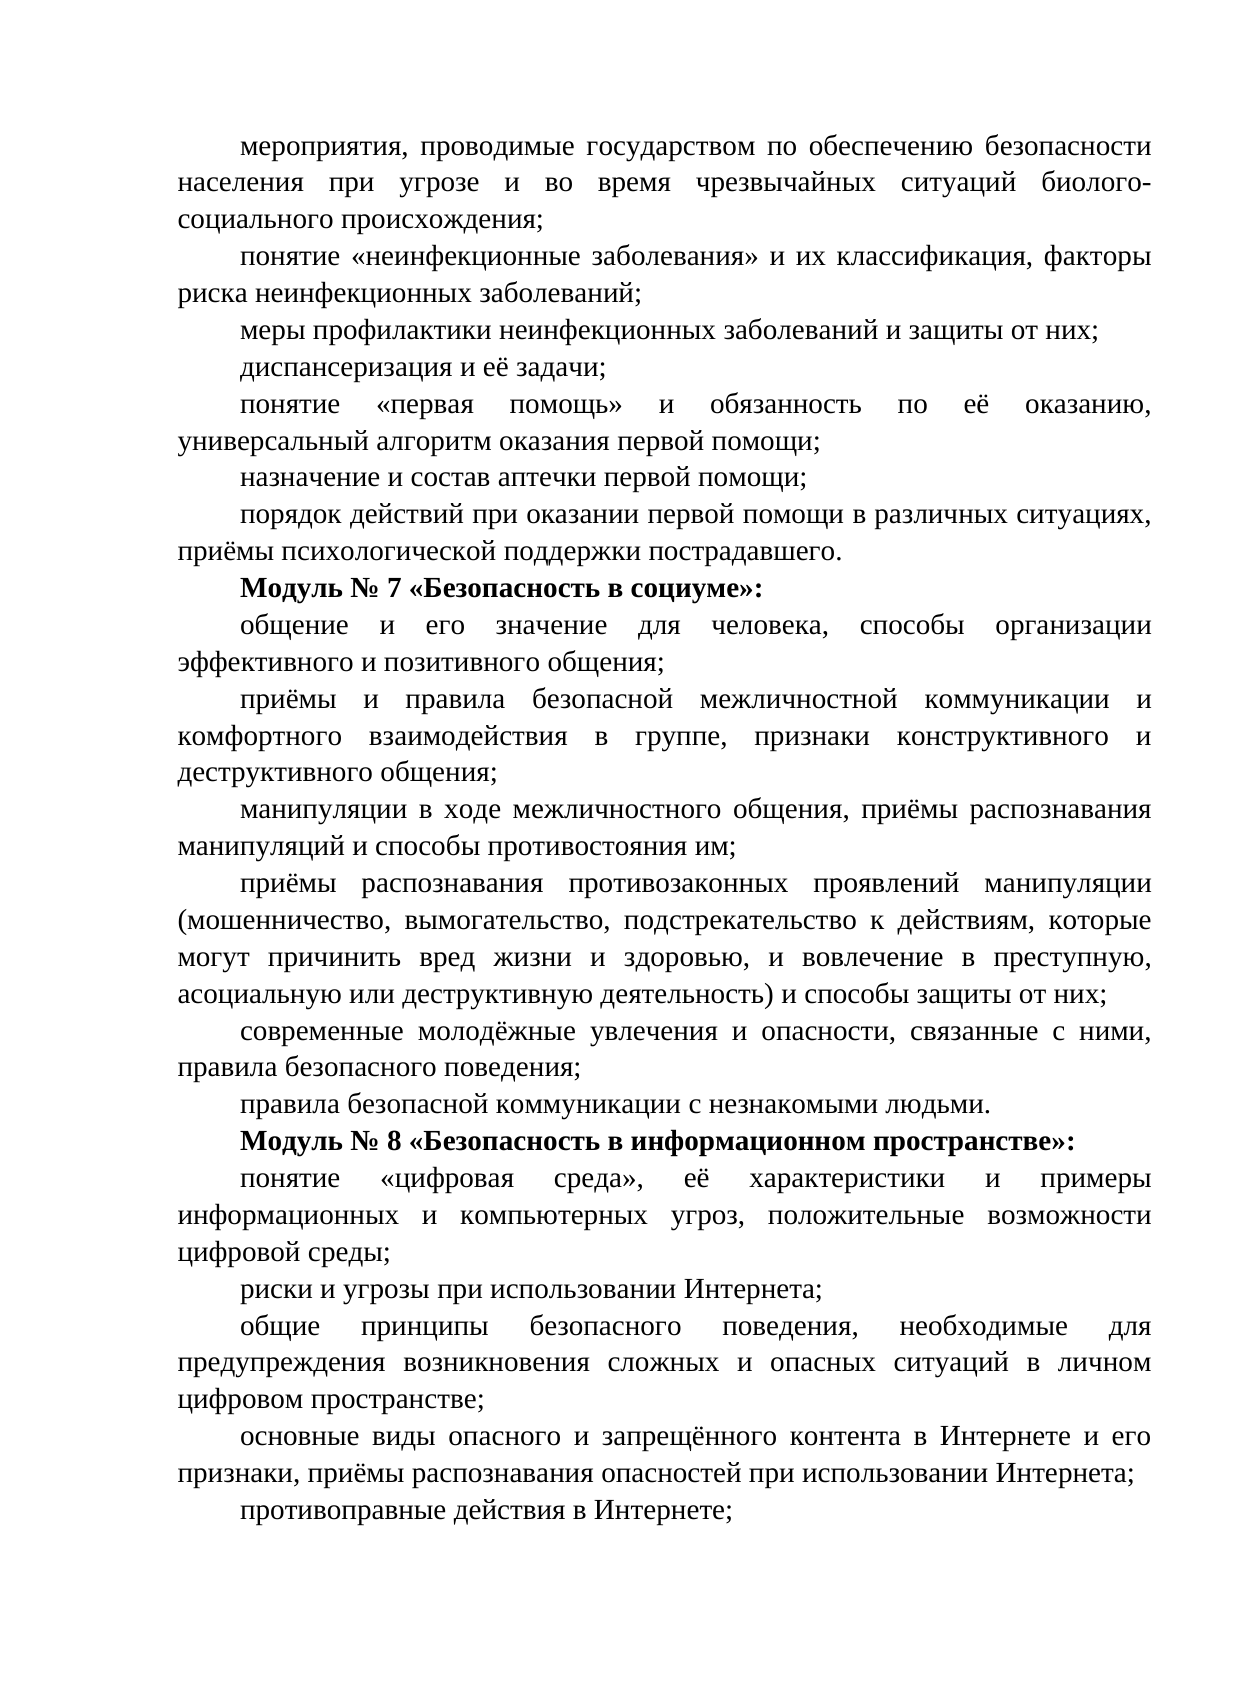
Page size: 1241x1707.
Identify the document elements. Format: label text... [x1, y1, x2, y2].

text риски и угрозы при использовании Интернета; [177, 1271, 1152, 1304]
text Модуль № 8 «Безопасность в информационном пространстве»: [177, 1123, 1152, 1157]
text порядок действий при оказании первой помощи в различных ситуациях, приёмы психологической поддержки пострадавшего. [177, 496, 1152, 567]
text диспансеризация и её задачи; [177, 349, 1152, 382]
text приёмы распознавания противозаконных проявлений манипуляции (мошенничество, вымогательство, подстрекательство к действиям, которые могут причинить вред жизни и здоровью, и вовлечение в преступную, асоциальную или деструктивную деятельность) и способы защиты от них; [177, 865, 1152, 1009]
text общение и его значение для человека, способы организации эффективного и позитивного общения; [177, 607, 1152, 677]
text противоправные действия в Интернете; [177, 1492, 1152, 1526]
text назначение и состав аптечки первой помощи; [177, 459, 1152, 493]
text меры профилактики неинфекционных заболеваний и защиты от них; [177, 312, 1152, 346]
text правила безопасной коммуникации с незнакомыми людьми. [177, 1086, 1152, 1120]
text общие принципы безопасного поведения, необходимые для предупреждения возникновения сложных и опасных ситуаций в личном цифровом пространстве; [177, 1308, 1152, 1415]
text понятие «неинфекционные заболевания» и их классификация, факторы риска неинфекционных заболеваний; [177, 238, 1152, 309]
text понятие «цифровая среда», её характеристики и примеры информационных и компьютерных угроз, положительные возможности цифровой среды; [177, 1160, 1152, 1267]
text основные виды опасного и запрещённого контента в Интернете и его признаки, приёмы распознавания опасностей при использовании Интернета; [177, 1418, 1152, 1489]
text понятие «первая помощь» и обязанность по её оказанию, универсальный алгоритм оказания первой помощи; [177, 386, 1152, 456]
text Модуль № 7 «Безопасность в социуме»: [177, 570, 1152, 604]
text приёмы и правила безопасной межличностной коммуникации и комфортного взаимодействия в группе, признаки конструктивного и деструктивного общения; [177, 681, 1152, 788]
text современные молодёжные увлечения и опасности, связанные с ними, правила безопасного поведения; [177, 1013, 1152, 1083]
text мероприятия, проводимые государством по обеспечению безопасности населения при угрозе и во время чрезвычайных ситуаций биолого-социального происхождения; [177, 128, 1152, 235]
text манипуляции в ходе межличностного общения, приёмы распознавания манипуляций и способы противостояния им; [177, 791, 1152, 862]
